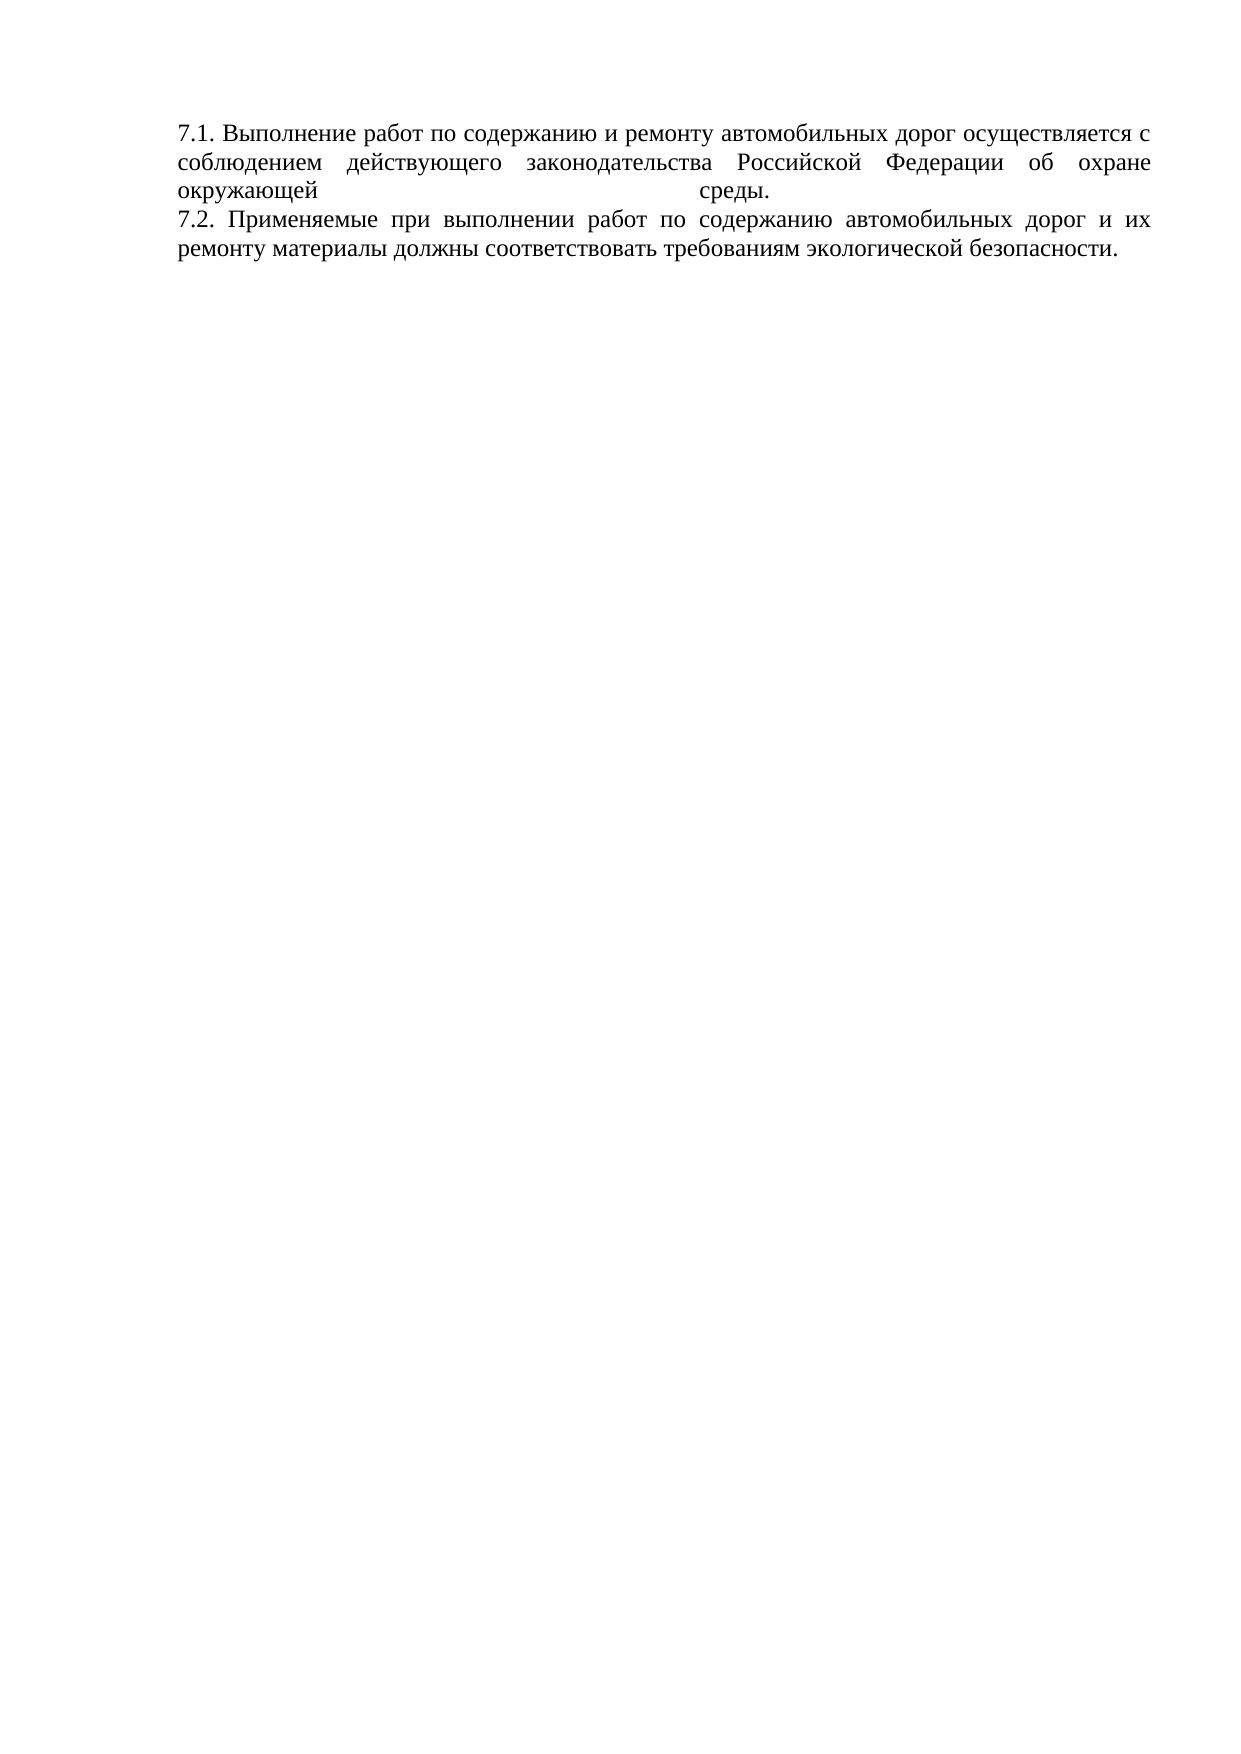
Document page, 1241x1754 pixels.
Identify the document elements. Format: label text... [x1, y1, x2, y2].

text 7.1. Выполнение работ по содержанию и ремонту автомобильных дорог осуществляется с соблюдением действующего законодательства Российской Федерации об охране окружающей среды. 7.2. Применяемые при выполнении работ по содержанию автомобильных дорог и их ремонту материалы должны соответствовать требованиям экологической безопасности. [177, 118, 1152, 262]
